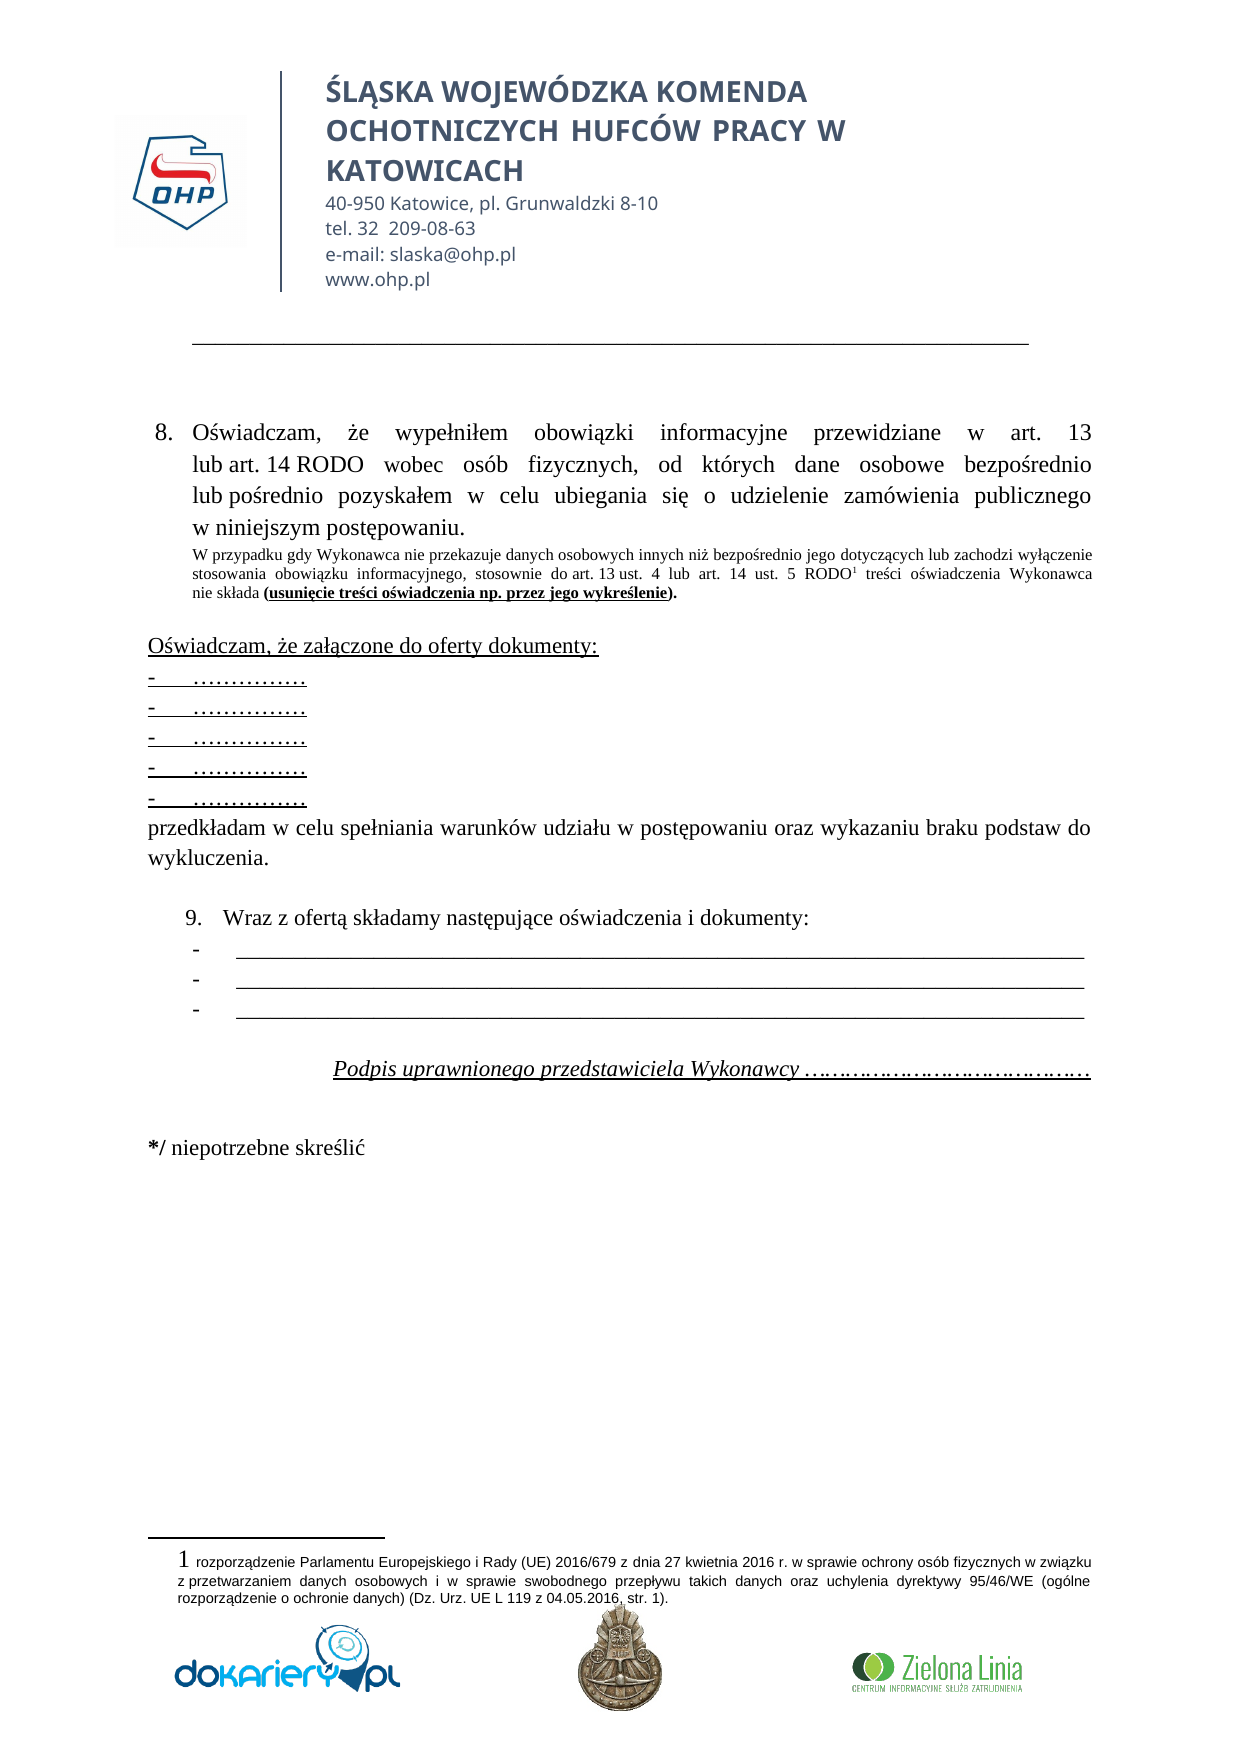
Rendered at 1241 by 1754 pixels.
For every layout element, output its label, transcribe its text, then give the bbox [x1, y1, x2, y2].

text _________________________________________________________________________ [192, 321, 1093, 347]
text W przypadku gdy Wykonawca nie przekazuje danych osobowych innych niż bezpośrednio jego dotyczących lub zachodzi wyłączenie stosowania obowiązku informacyjnego, stosownie do art. 13 ust. 4 lub art. 14 ust. 5 RODO treści oświadczenia Wykonawca nie składa (usunięcie treści oświadczenia np. przez jego wykreślenie). [192, 545, 1093, 602]
list Wraz z ofertą składamy następujące oświadczenia i dokumenty: [185, 904, 1093, 931]
list Oświadczam, że wypełniłem obowiązki informacyjne przewidziane w art. 13 lub art. 14 RODO wobec osób fizycznych, od których dane osobowe bezpośrednio lub pośrednio pozyskałem w celu ubiegania się o udzielenie zamówienia publicznego w niniejszym postępowaniu. [154, 417, 1093, 541]
text - __________________________________________________________________________ [192, 965, 1093, 991]
text Podpis uprawnionego przedstawiciela Wykonawcy …………………………………… [148, 1055, 1093, 1082]
text Oświadczam, że załączone do oferty dokumenty: [148, 632, 1093, 659]
picture [174, 1620, 401, 1697]
text */ niepotrzebne skreślić [148, 1134, 1093, 1161]
text - __________________________________________________________________________ [192, 995, 1093, 1021]
text przedkładam w celu spełniania warunków udziału w postępowaniu oraz wykazaniu braku podstaw do wykluczenia. [148, 814, 1093, 870]
text - __________________________________________________________________________ [192, 934, 1093, 961]
picture [114, 115, 247, 248]
text - …………… [148, 693, 1093, 719]
text - …………… [148, 783, 1093, 810]
text - …………… [148, 723, 1093, 749]
picture [577, 1603, 663, 1712]
picture [844, 1640, 1030, 1707]
text - …………… [148, 663, 1093, 689]
text - …………… [148, 753, 1093, 780]
